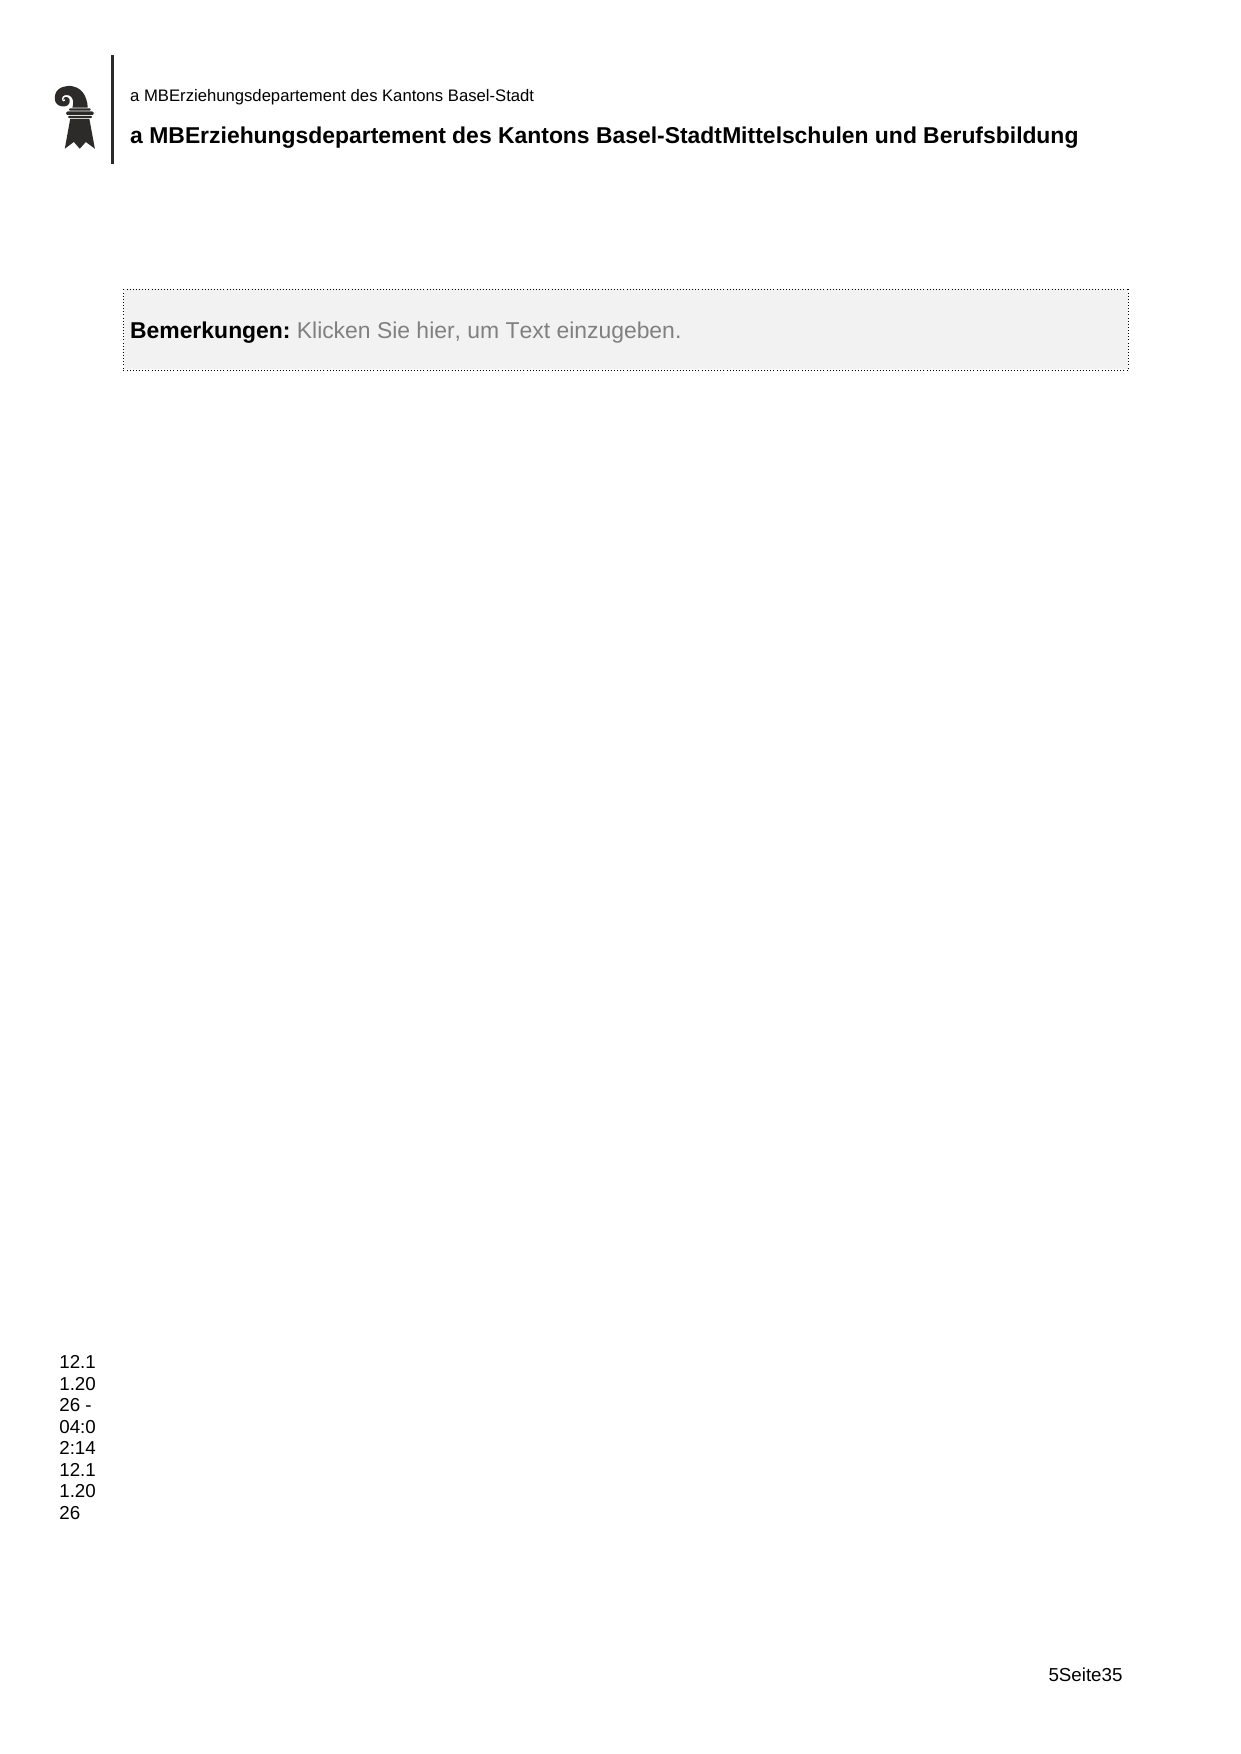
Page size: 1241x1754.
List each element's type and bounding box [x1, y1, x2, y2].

table_header [124, 289, 1128, 369]
